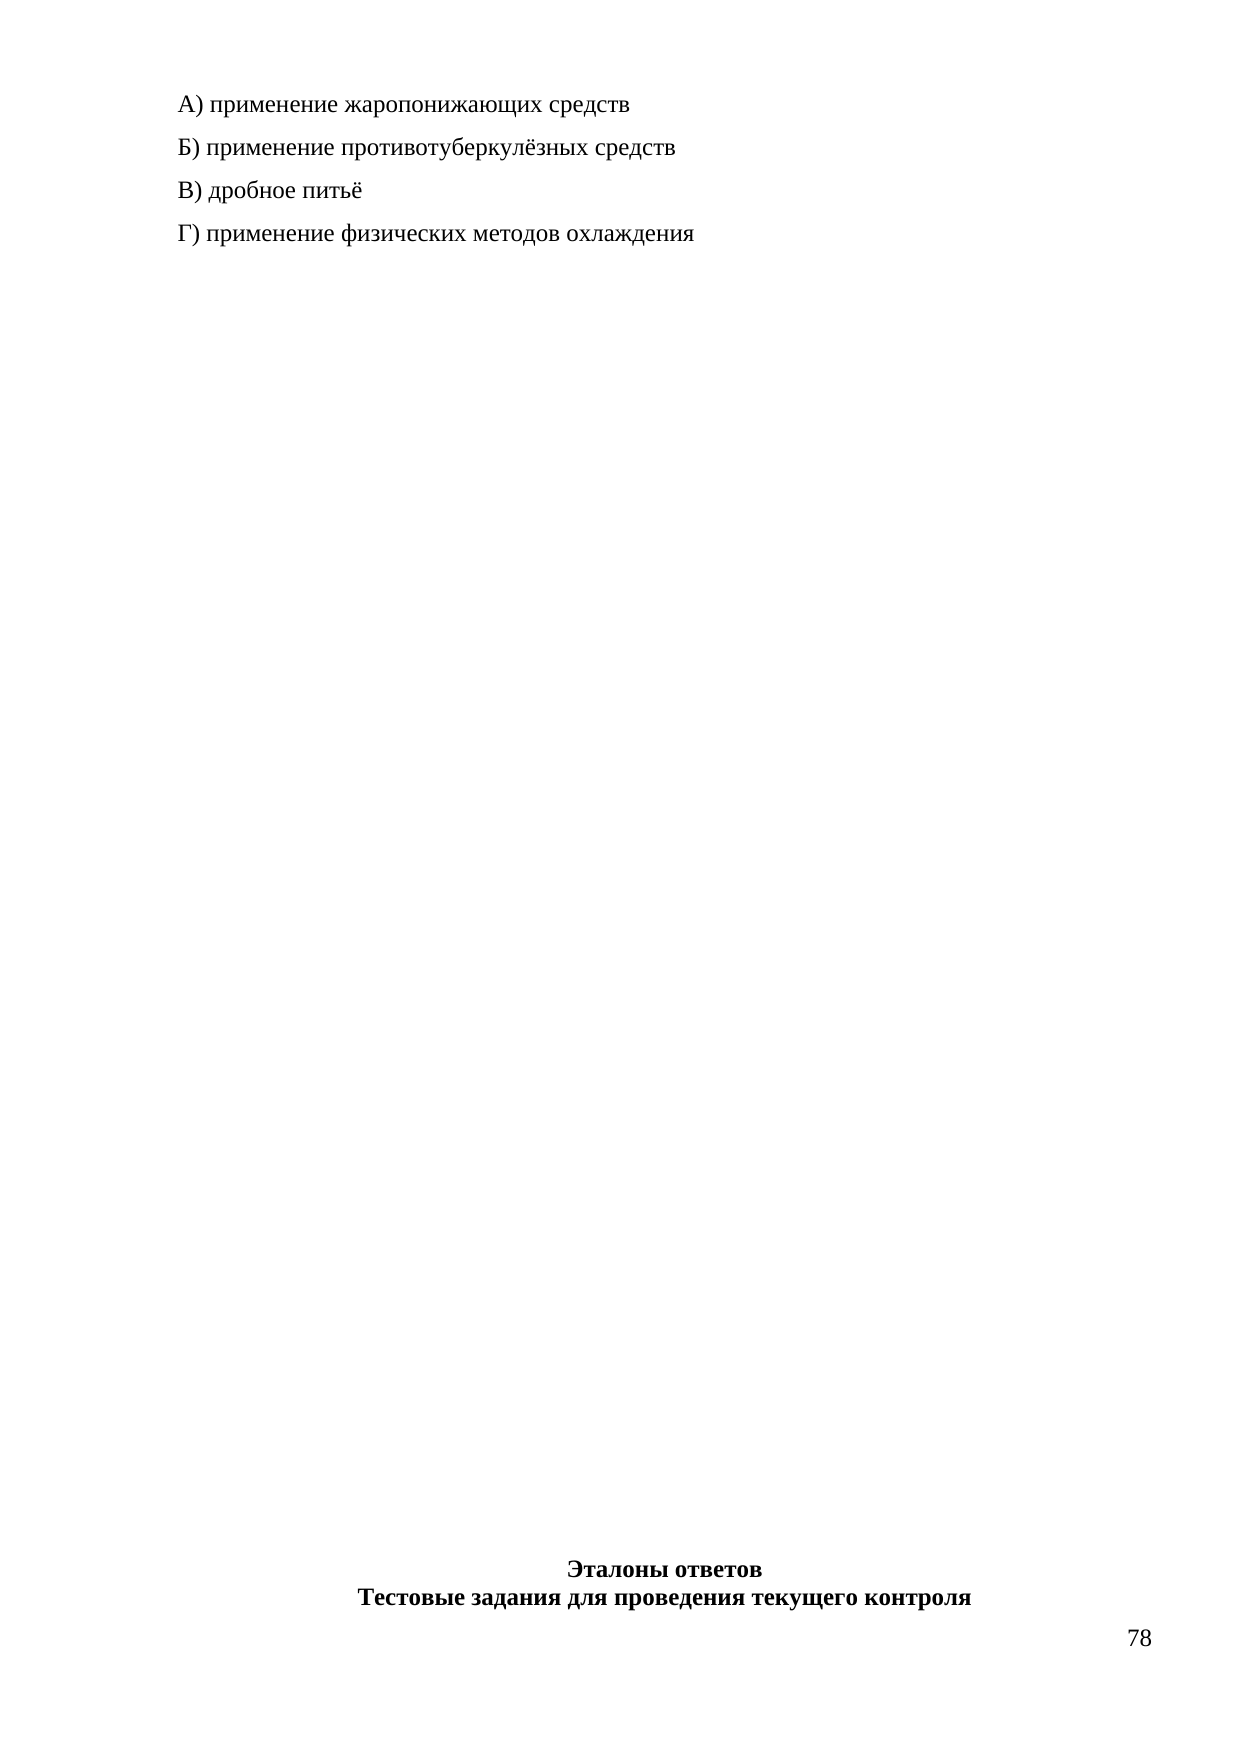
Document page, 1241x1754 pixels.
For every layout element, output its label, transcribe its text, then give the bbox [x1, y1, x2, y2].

text Эталоны ответов [177, 1554, 1152, 1582]
text А) применение жаропонижающих средств Б) применение противотуберкулёзных средств [177, 89, 1152, 161]
text В) дробное питьё Г) применение физических методов охлаждения [177, 175, 1152, 247]
text Тестовые задания для проведения текущего контроля [177, 1582, 1152, 1611]
